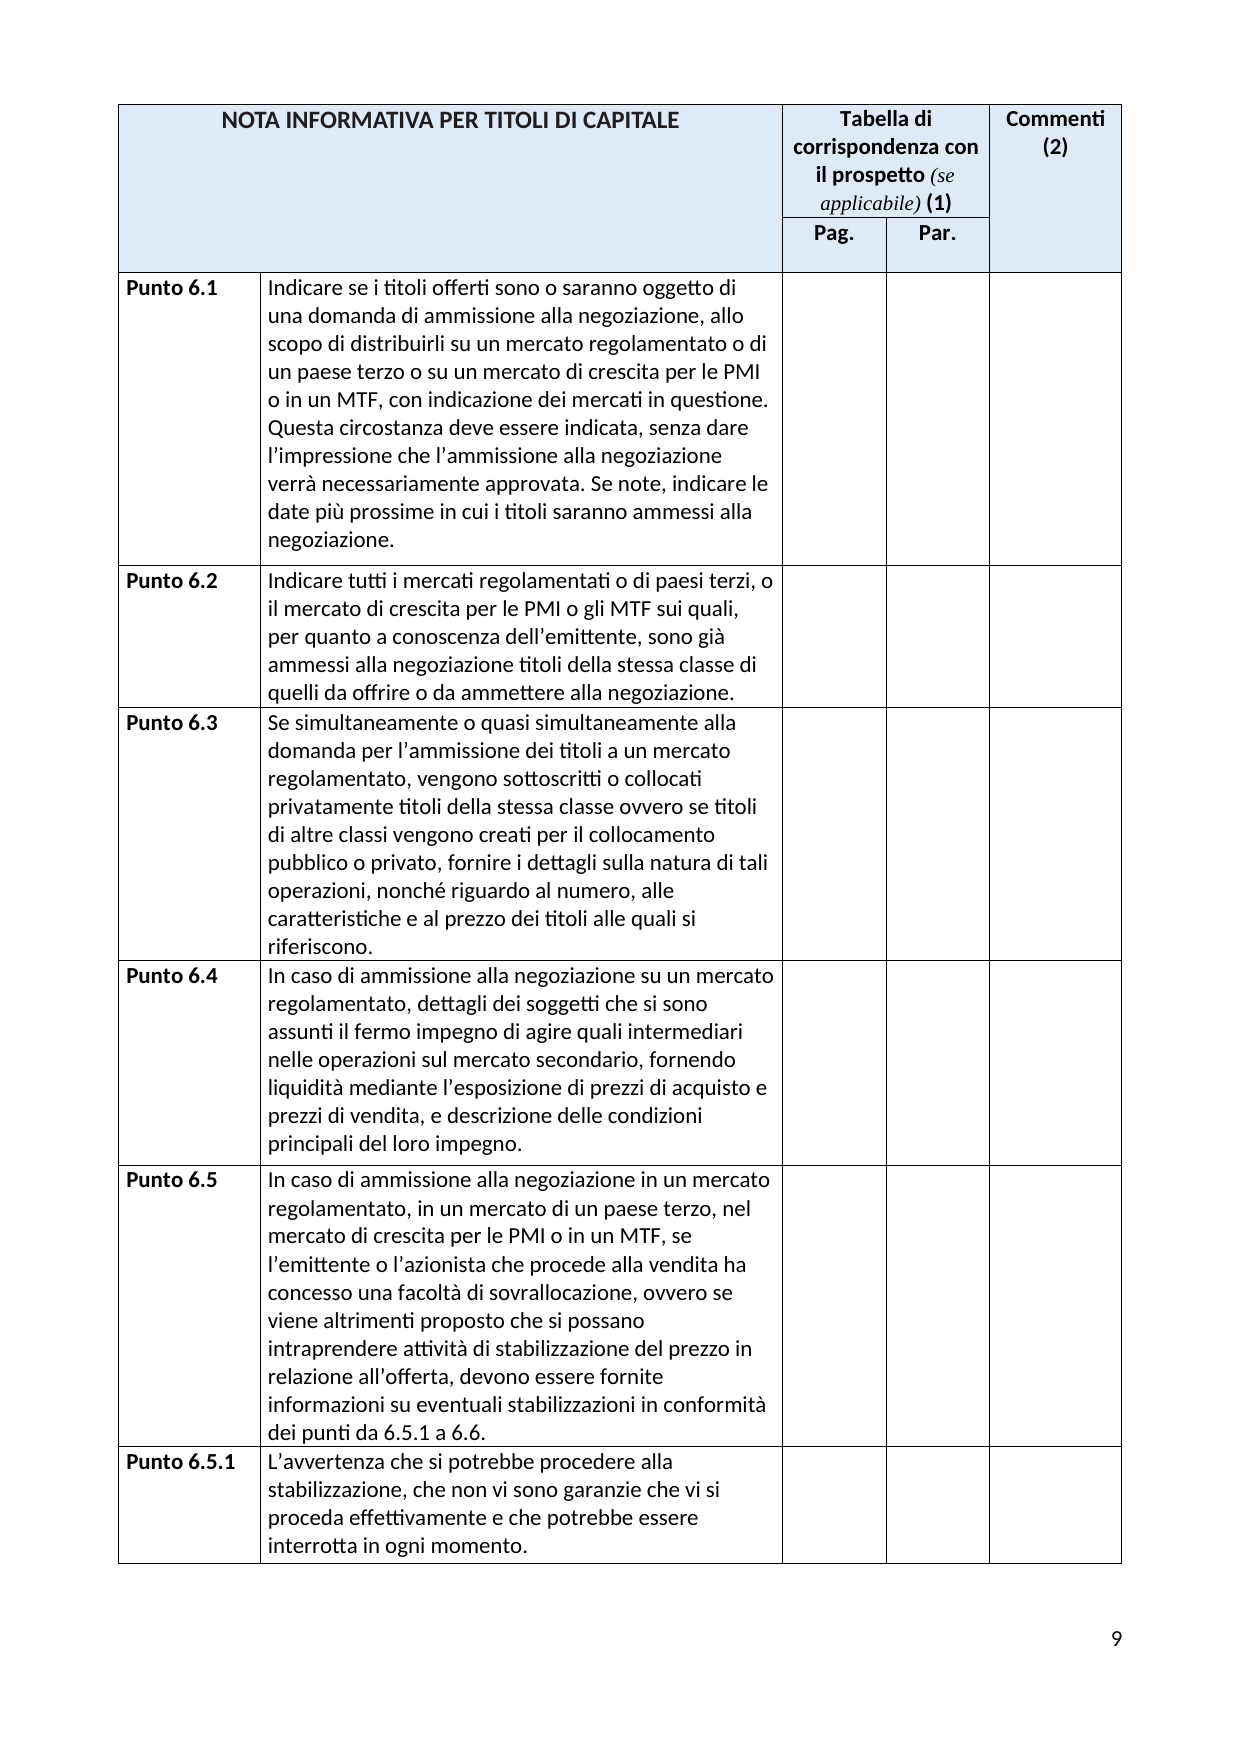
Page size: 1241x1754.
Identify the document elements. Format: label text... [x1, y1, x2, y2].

table_cell [783, 273, 886, 565]
table_header NOTA INFORMATIVA PER TITOLI DI CAPITALE [119, 105, 782, 272]
table_cell Pag. [783, 218, 886, 272]
table_cell In caso di ammissione alla negoziazione su un mercato regolamentato, dettagli dei soggetti che si sono assunti il fermo impegno di agire quali intermediari nelle operazioni sul mercato secondario, fornendo liquidità mediante l’esposizione di prezzi di acquisto e prezzi di vendita, e descrizione delle condizioni principali del loro impegno. [261, 961, 782, 1164]
table_cell [887, 1447, 989, 1563]
table_cell [990, 961, 1121, 1164]
table_cell [887, 1166, 989, 1446]
table_cell [783, 566, 886, 707]
table_cell [990, 1447, 1121, 1563]
table_cell [990, 708, 1121, 960]
table_cell [887, 961, 989, 1164]
table_cell Punto 6.1 [119, 273, 260, 565]
table_cell [990, 566, 1121, 707]
table_cell [783, 961, 886, 1164]
table_cell [887, 273, 989, 565]
table_header Tabella di corrispondenza con il prospetto (se applicabile) (1) [783, 105, 989, 217]
table_cell Par. [887, 218, 989, 272]
table_cell Punto 6.3 [119, 708, 260, 960]
table_cell Indicare se i titoli offerti sono o saranno oggetto di una domanda di ammissione alla negoziazione, allo scopo di distribuirli su un mercato regolamentato o di un paese terzo o su un mercato di crescita per le PMI o in un MTF, con indicazione dei mercati in questione. Questa circostanza deve essere indicata, senza dare l’impressione che l’ammissione alla negoziazione verrà necessariamente approvata. Se note, indicare le date più prossime in cui i titoli saranno ammessi alla negoziazione. [261, 273, 782, 565]
table_cell [887, 708, 989, 960]
table_cell L’avvertenza che si potrebbe procedere alla stabilizzazione, che non vi sono garanzie che vi si proceda effettivamente e che potrebbe essere interrotta in ogni momento. [261, 1447, 782, 1563]
table_cell Punto 6.5 [119, 1166, 260, 1446]
table_cell Punto 6.2 [119, 566, 260, 707]
table_cell [783, 1166, 886, 1446]
table_cell Punto 6.4 [119, 961, 260, 1164]
table_cell [783, 708, 886, 960]
table_header Commenti (2) [990, 105, 1121, 272]
table_cell In caso di ammissione alla negoziazione in un mercato regolamentato, in un mercato di un paese terzo, nel mercato di crescita per le PMI o in un MTF, se l’emittente o l’azionista che procede alla vendita ha concesso una facoltà di sovrallocazione, ovvero se viene altrimenti proposto che si possano intraprendere attività di stabilizzazione del prezzo in relazione all’offerta, devono essere fornite informazioni su eventuali stabilizzazioni in conformità dei punti da 6.5.1 a 6.6. [261, 1166, 782, 1446]
table_cell Punto 6.5.1 [119, 1447, 260, 1563]
table_cell [783, 1447, 886, 1563]
table_cell Indicare tutti i mercati regolamentati o di paesi terzi, o il mercato di crescita per le PMI o gli MTF sui quali, per quanto a conoscenza dell’emittente, sono già ammessi alla negoziazione titoli della stessa classe di quelli da offrire o da ammettere alla negoziazione. [261, 566, 782, 707]
table_cell [990, 273, 1121, 565]
table_cell [887, 566, 989, 707]
table_cell Se simultaneamente o quasi simultaneamente alla domanda per l’ammissione dei titoli a un mercato regolamentato, vengono sottoscritti o collocati privatamente titoli della stessa classe ovvero se titoli di altre classi vengono creati per il collocamento pubblico o privato, fornire i dettagli sulla natura di tali operazioni, nonché riguardo al numero, alle caratteristiche e al prezzo dei titoli alle quali si riferiscono. [261, 708, 782, 960]
table_cell [990, 1166, 1121, 1446]
